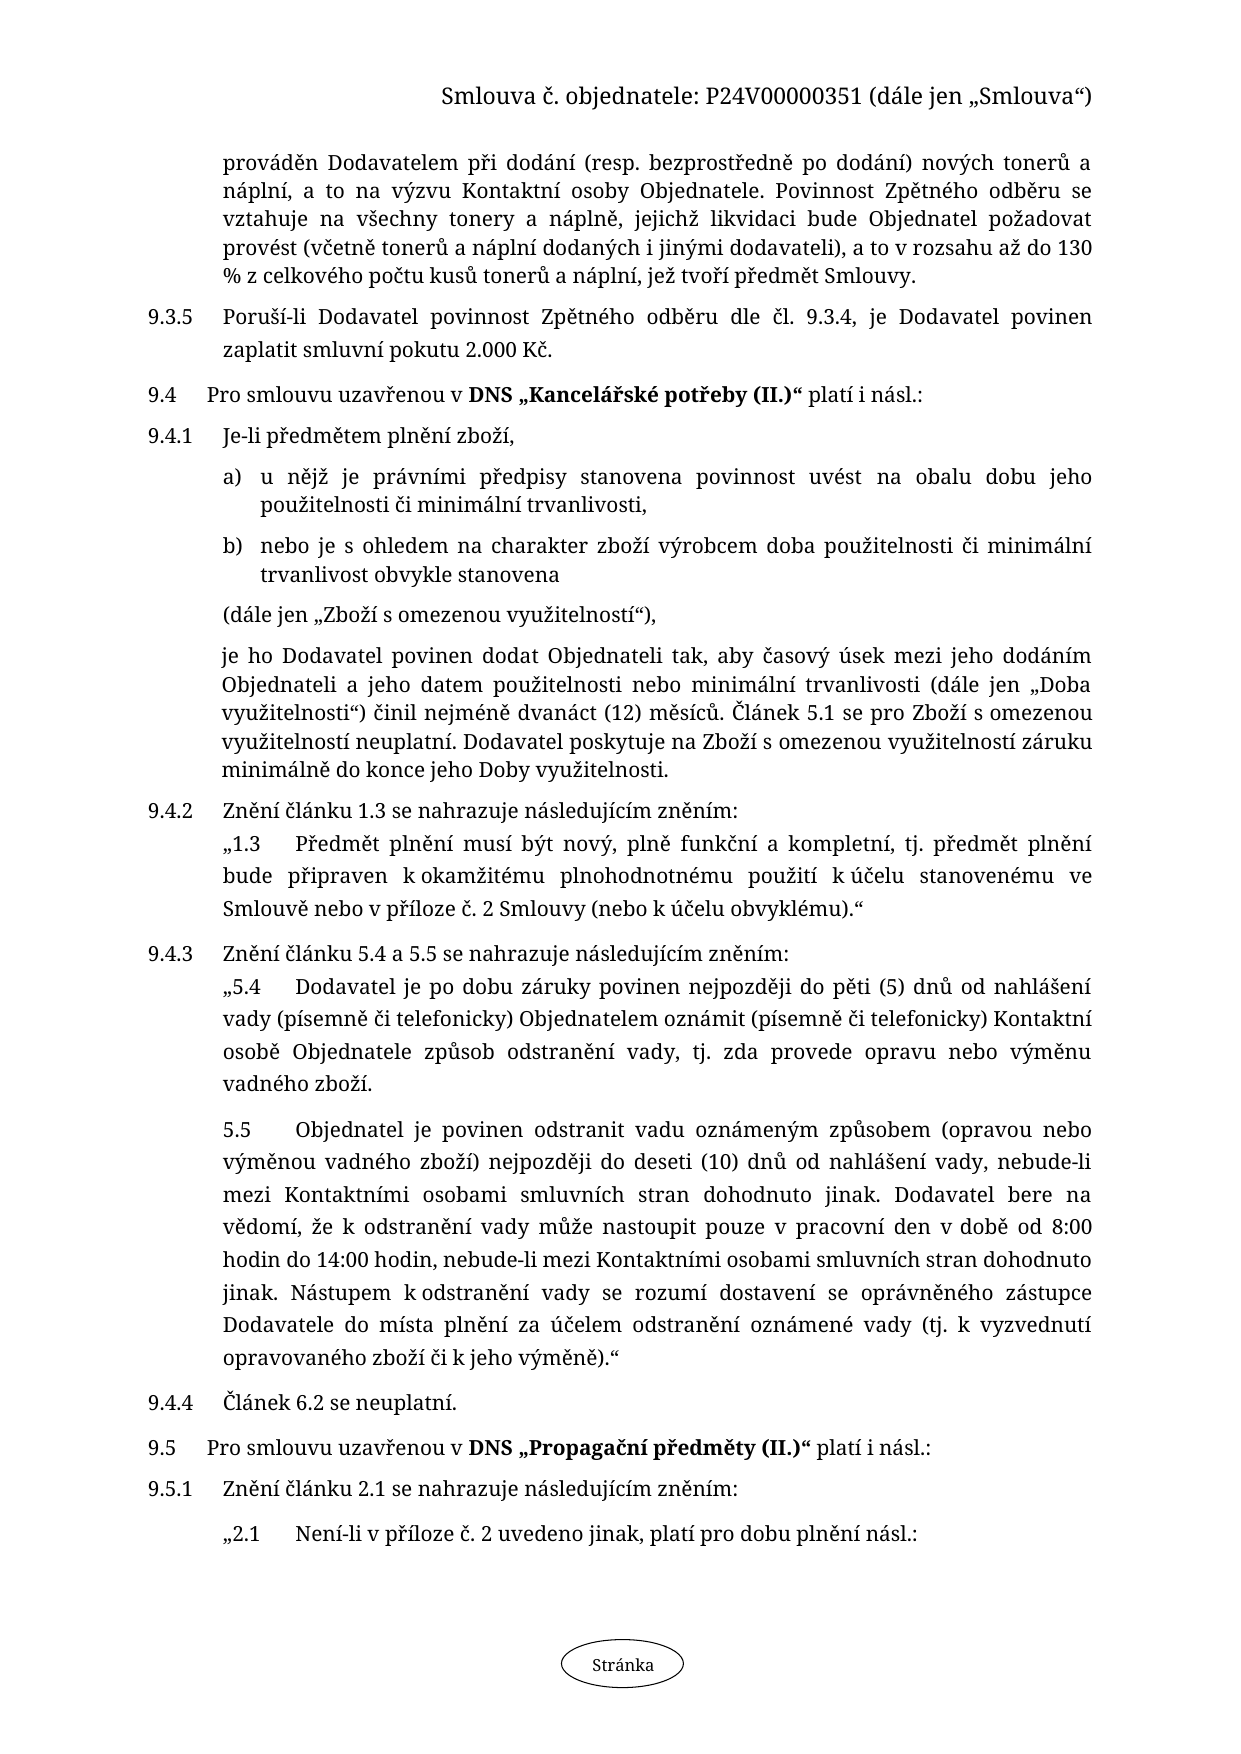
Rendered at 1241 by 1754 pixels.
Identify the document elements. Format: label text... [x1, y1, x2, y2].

list Poruší-li Dodavatel povinnost Zpětného odběru dle čl. 9.3.4, je Dodavatel povinen zaplatit smluvní pokutu 2.000 Kč. [148, 302, 1093, 363]
list nebo je s ohledem na charakter zboží výrobcem doba použitelnosti či minimální trvanlivost obvykle stanovena [223, 531, 1093, 588]
list „1.3 Předmět plnění musí být nový, plně funkční a kompletní, tj. předmět plnění bude připraven k okamžitému plnohodnotnému použití k účelu stanovenému ve Smlouvě nebo v příloze č. 2 Smlouvy (nebo k účelu obvyklému).“ [223, 829, 1093, 922]
list Znění článku 2.1 se nahrazuje následujícím zněním: [148, 1474, 1093, 1502]
list „5.4 Dodavatel je po dobu záruky povinen nejpozději do pěti (5) dnů od nahlášení vady (písemně či telefonicky) Objednatelem oznámit (písemně či telefonicky) Kontaktní osobě Objednatele způsob odstranění vady, tj. zda provede opravu nebo výměnu vadného zboží. [223, 972, 1093, 1098]
list Znění článku 1.3 se nahrazuje následujícím zněním: [148, 796, 1093, 825]
list u nějž je právními předpisy stanovena povinnost uvést na obalu dobu jeho použitelnosti či minimální trvanlivosti, [223, 462, 1093, 519]
list 5.5 Objednatel je povinen odstranit vadu oznámeným způsobem (opravou nebo výměnou vadného zboží) nejpozději do deseti (10) dnů od nahlášení vady, nebude-li mezi Kontaktními osobami smluvních stran dohodnuto jinak. Dodavatel bere na vědomí, že k odstranění vady může nastoupit pouze v pracovní den v době od 8:00 hodin do 14:00 hodin, nebude-li mezi Kontaktními osobami smluvních stran dohodnuto jinak. Nástupem k odstranění vady se rozumí dostavení se oprávněného zástupce Dodavatele do místa plnění za účelem odstranění oznámené vady (tj. k vyzvednutí opravovaného zboží či k jeho výměně).“ [223, 1115, 1093, 1371]
list Článek 6.2 se neuplatní. [148, 1388, 1093, 1416]
list „2.1 Není-li v příloze č. 2 uvedeno jinak, platí pro dobu plnění násl.: [223, 1519, 1093, 1548]
text je ho Dodavatel povinen dodat Objednateli tak, aby časový úsek mezi jeho dodáním Objednateli a jeho datem použitelnosti nebo minimální trvanlivosti (dále jen „Doba využitelnosti“) činil nejméně dvanáct (12) měsíců. Článek 5.1 se pro Zboží s omezenou využitelností neuplatní. Dodavatel poskytuje na Zboží s omezenou využitelností záruku minimálně do konce jeho Doby využitelnosti. [221, 642, 1093, 784]
list Znění článku 5.4 a 5.5 se nahrazuje následujícím zněním: [148, 939, 1093, 968]
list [148, 148, 1093, 290]
list Pro smlouvu uzavřenou v DNS „Kancelářské potřeby (II.)“ platí i násl.: [148, 380, 1093, 408]
text (dále jen „Zboží s omezenou využitelností“), [223, 601, 1093, 629]
list Je-li předmětem plnění zboží, [148, 421, 1093, 449]
list Pro smlouvu uzavřenou v DNS „Propagační předměty (II.)“ platí i násl.: [148, 1433, 1093, 1462]
